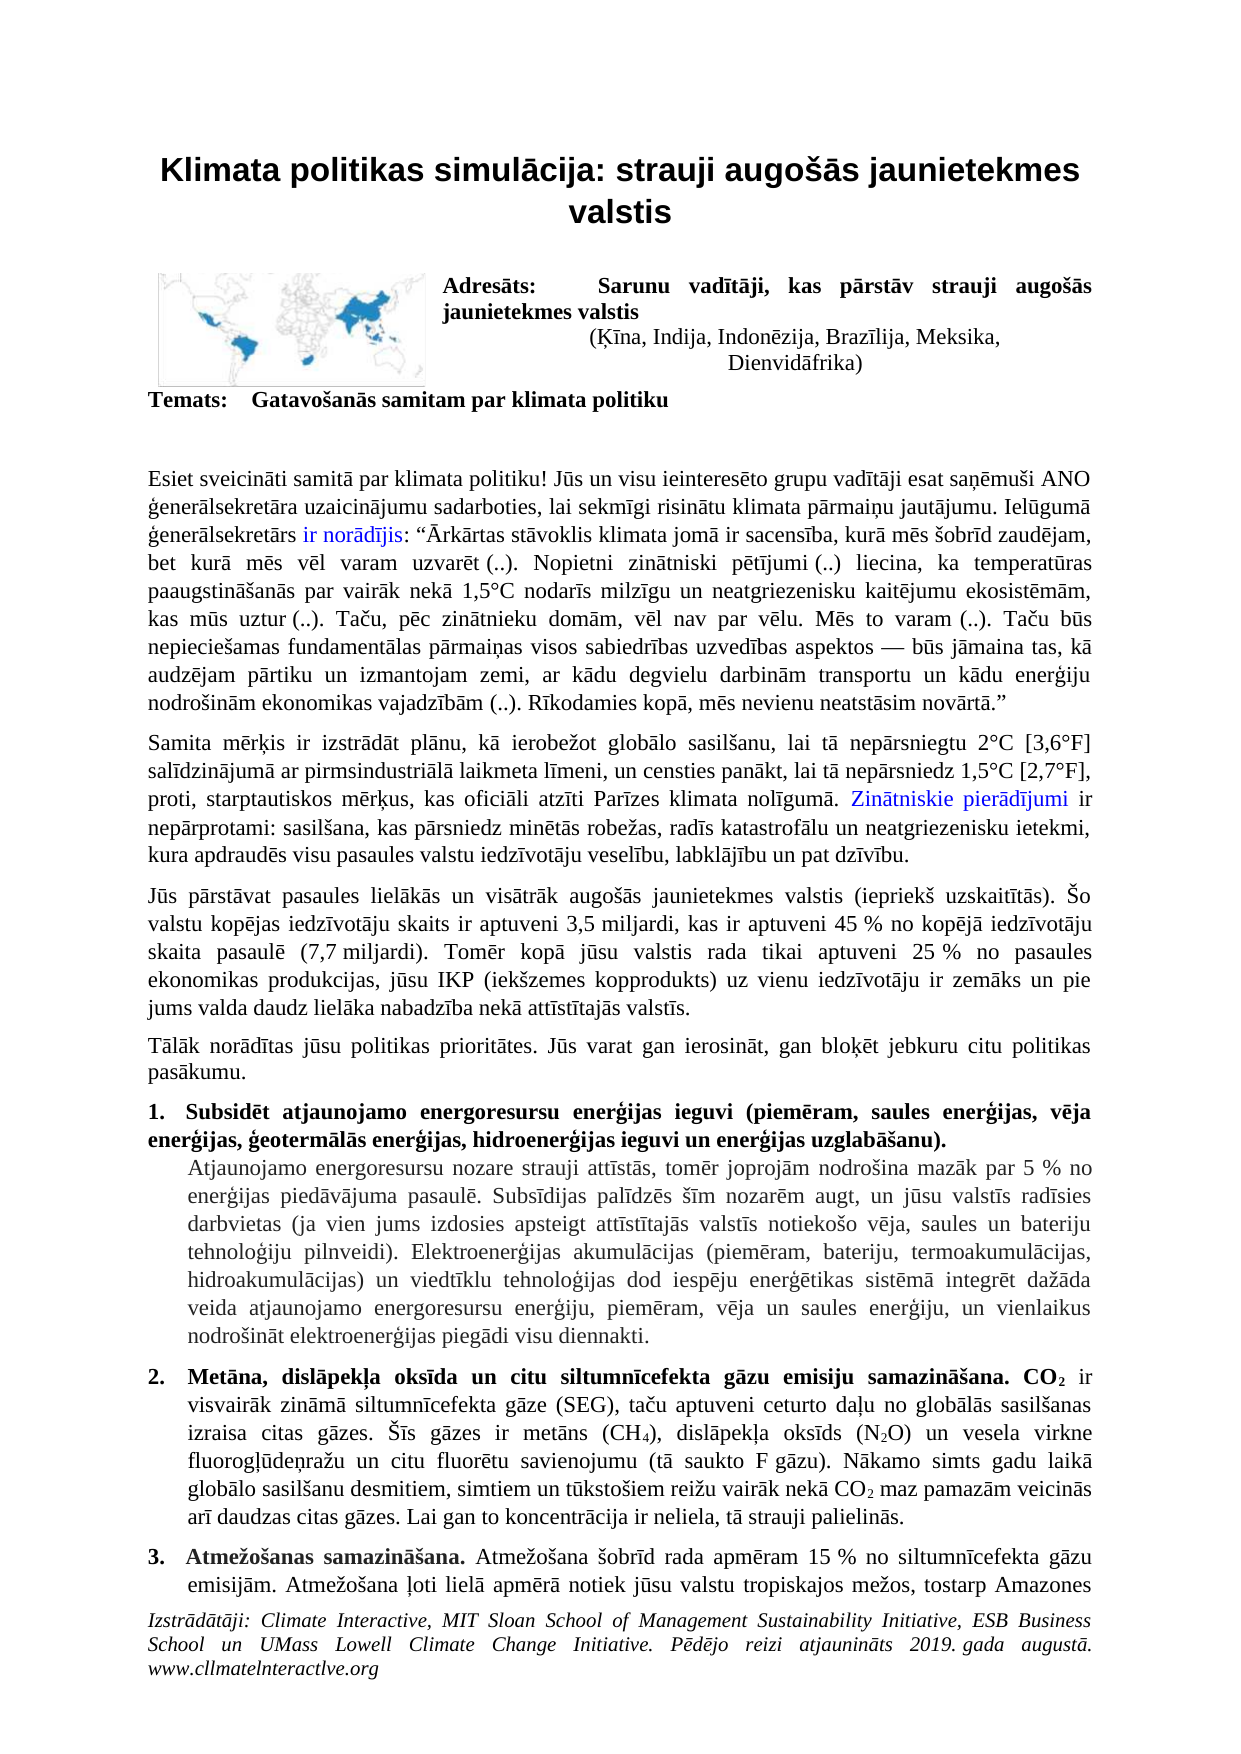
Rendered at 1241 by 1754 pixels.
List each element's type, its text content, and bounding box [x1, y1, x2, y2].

picture [158, 324, 426, 387]
text Tālāk norādītas jūsu politikas prioritātes. Jūs varat gan ierosināt, gan bloķēt jebkuru citu politikas pasākumu. [148, 1034, 1092, 1084]
subtitle Metāna, dislāpekļa oksīda un citu siltumnīcefekta gāzu emisiju samazināšana. CO2 ir visvairāk zināmā siltumnīcefekta gāze (SEG), taču aptuveni ceturto daļu no globālās sasilšanas izraisa citas gāzes. Šīs gāzes ir metāns (CH4), dislāpekļa oksīds (N2O) un vesela virkne fluorogļūdeņražu un citu fluorētu savienojumu (tā saukto F gāzu). Nākamo simts gadu laikā globālo sasilšanu desmitiem, simtiem un tūkstošiem reižu vairāk nekā CO2 maz pamazām veicinās arī daudzas citas gāzes. Lai gan to koncentrācija ir neliela, tā strauji palielinās. [148, 1362, 1092, 1530]
subtitle Subsidēt atjaunojamo energoresursu enerģijas ieguvi (piemēram, saules enerģijas, vēja enerģijas, ģeotermālās enerģijas, hidroenerģijas ieguvi un enerģijas uzglabāšanu). [148, 1097, 1092, 1153]
subtitle Adresāts: Sarunu vadītāji, kas pārstāv strauji augošās jaunietekmes valstis [148, 273, 1092, 324]
text Jūs pārstāvat pasaules lielākās un visātrāk augošās jaunietekmes valstis (iepriekš uzskaitītās). Šo valstu kopējas iedzīvotāju skaits ir aptuveni 3,5 miljardi, kas ir aptuveni 45 % no kopējā iedzīvotāju skaita pasaulē (7,7 miljardi). Tomēr kopā jūsu valstis rada tikai aptuveni 25 % no pasaules ekonomikas produkcijas, jūsu IKP (iekšzemes kopprodukts) uz vienu iedzīvotāju ir zemāks un pie jums valda daudz lielāka nabadzība nekā attīstītajās valstīs. [148, 881, 1092, 1021]
subtitle Temats: Gatavošanās samitam par klimata politiku [148, 387, 1092, 413]
text Atjaunojamo energoresursu nozare strauji attīstās, tomēr joprojām nodrošina mazāk par 5 % no enerģijas piedāvājuma pasaulē. Subsīdijas palīdzēs šīm nozarēm augt, un jūsu valstīs radīsies darbvietas (ja vien jums izdosies apsteigt attīstītajās valstīs notiekošo vēja, saules un bateriju tehnoloģiju pilnveidi). Elektroenerģijas akumulācijas (piemēram, bateriju, termoakumulācijas, hidroakumulācijas) un viedtīklu tehnoloģijas dod iespēju enerģētikas sistēmā integrēt dažāda veida atjaunojamo energoresursu enerģiju, piemēram, vēja un saules enerģiju, un vienlaikus nodrošināt elektroenerģijas piegādi visu diennakti. [187, 1153, 1092, 1349]
text Samita mērķis ir izstrādāt plānu, kā ierobežot globālo sasilšanu, lai tā nepārsniegtu 2°C [3,6°F] salīdzinājumā ar pirmsindustriālā laikmeta līmeni, un censties panākt, lai tā nepārsniedz 1,5°C [2,7°F], proti, starptautiskos mērķus, kas oficiāli atzīti Parīzes klimata nolīgumā. Zinātniskie pierādījumi ir nepārprotami: sasilšana, kas pārsniedz minētās robežas, radīs katastrofālu un neatgriezenisku ietekmi, kura apdraudēs visu pasaules valstu iedzīvotāju veselību, labklājību un pat dzīvību. [148, 728, 1092, 868]
text Esiet sveicināti samitā par klimata politiku! Jūs un visu ieinteresēto grupu vadītāji esat saņēmuši ANO ģenerālsekretāra uzaicinājumu sadarboties, lai sekmīgi risinātu klimata pārmaiņu jautājumu. Ielūgumā ģenerālsekretārs ir norādījis: “Ārkārtas stāvoklis klimata jomā ir sacensība, kurā mēs šobrīd zaudējam, bet kurā mēs vēl varam uzvarēt (..). Nopietni zinātniski pētījumi (..) liecina, ka temperatūras paaugstināšanās par vairāk nekā 1,5°C nodarīs milzīgu un neatgriezenisku kaitējumu ekosistēmām, kas mūs uztur (..). Taču, pēc zinātnieku domām, vēl nav par vēlu. Mēs to varam (..). Taču būs nepieciešamas fundamentālas pārmaiņas visos sabiedrības uzvedības aspektos — būs jāmaina tas, kā audzējam pārtiku un izmantojam zemi, ar kādu degvielu darbinām transportu un kādu enerģiju nodrošinām ekonomikas vajadzībām (..). Rīkodamies kopā, mēs nevienu neatstāsim novārtā.” [148, 464, 1092, 716]
text (Ķīna, Indija, Indonēzija, Brazīlija, Meksika, Dienvidāfrika) [523, 324, 1067, 375]
subtitle Klimata politikas simulācija: strauji augošās jaunietekmes valstis [148, 148, 1092, 231]
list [148, 1542, 1092, 1598]
